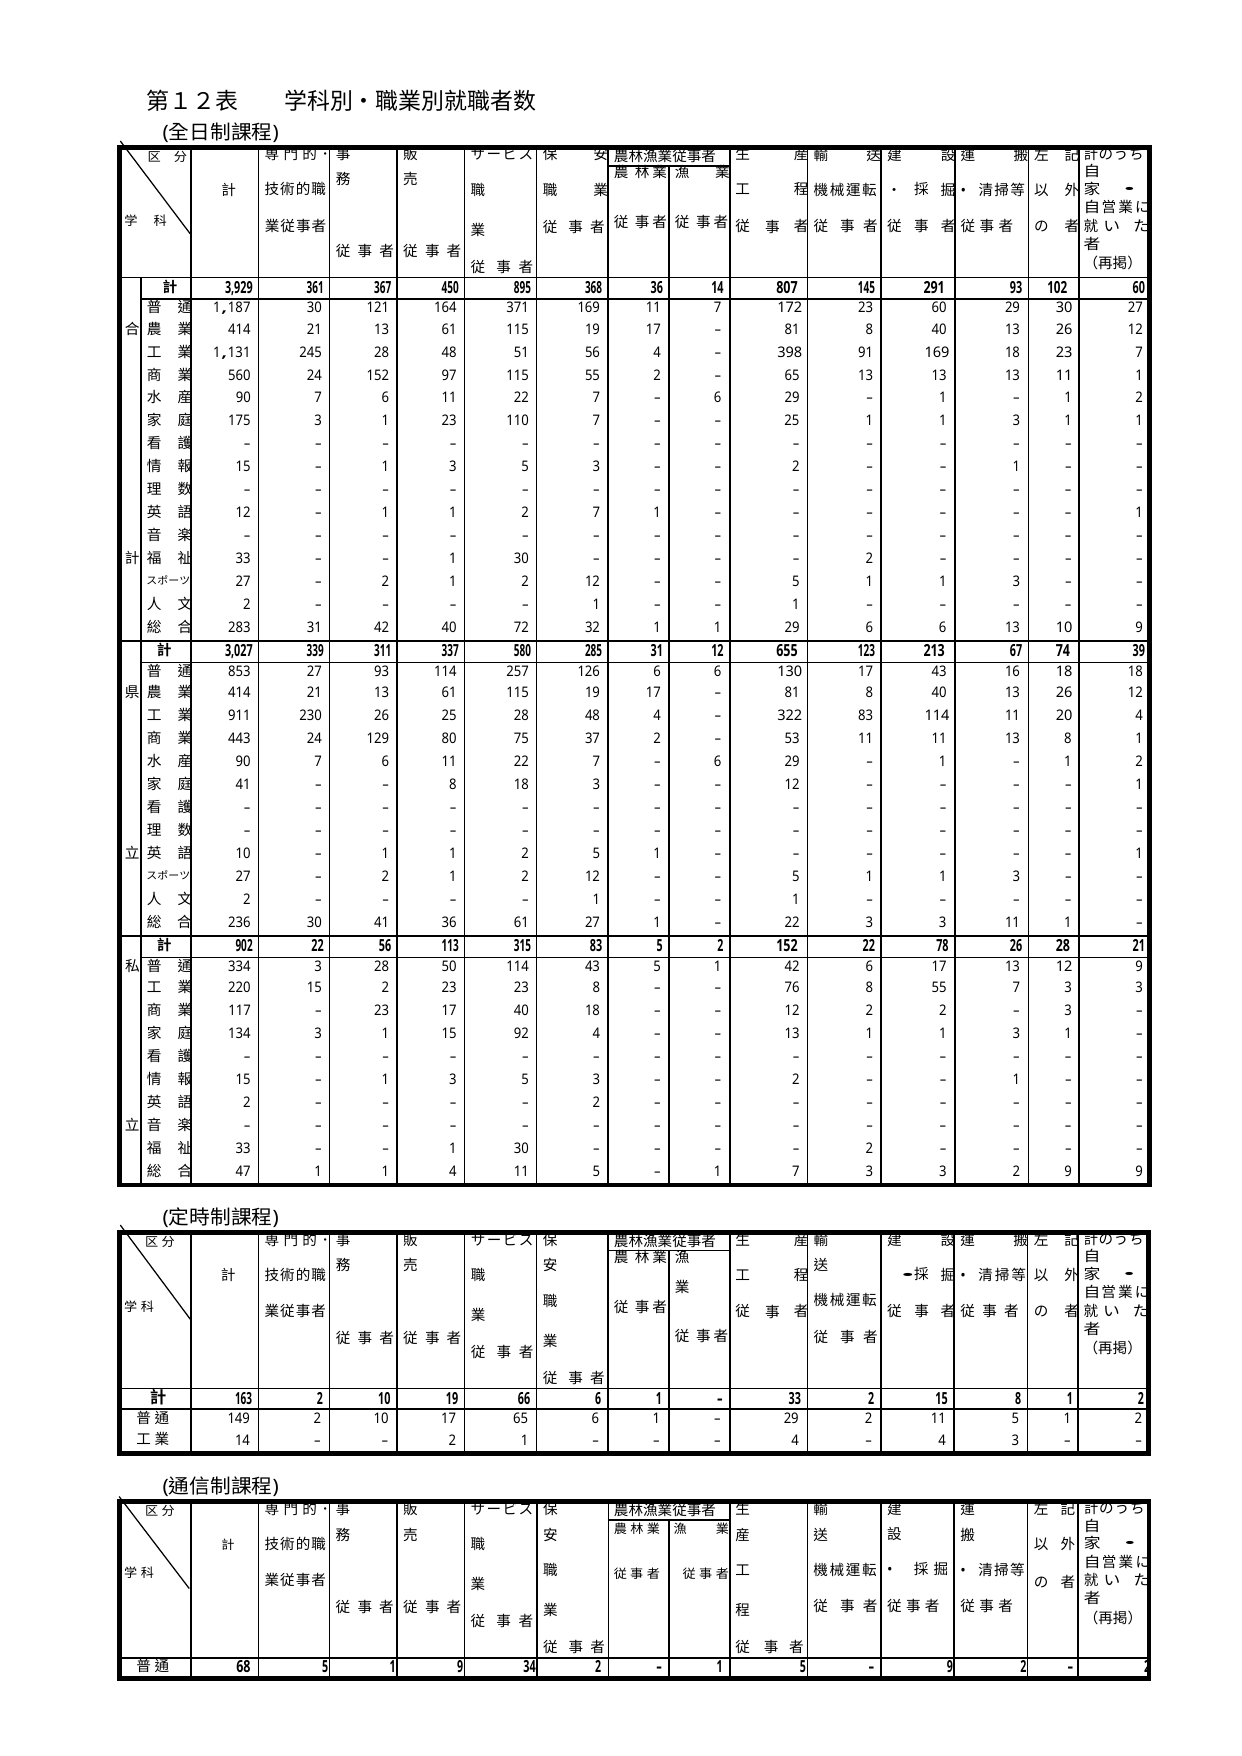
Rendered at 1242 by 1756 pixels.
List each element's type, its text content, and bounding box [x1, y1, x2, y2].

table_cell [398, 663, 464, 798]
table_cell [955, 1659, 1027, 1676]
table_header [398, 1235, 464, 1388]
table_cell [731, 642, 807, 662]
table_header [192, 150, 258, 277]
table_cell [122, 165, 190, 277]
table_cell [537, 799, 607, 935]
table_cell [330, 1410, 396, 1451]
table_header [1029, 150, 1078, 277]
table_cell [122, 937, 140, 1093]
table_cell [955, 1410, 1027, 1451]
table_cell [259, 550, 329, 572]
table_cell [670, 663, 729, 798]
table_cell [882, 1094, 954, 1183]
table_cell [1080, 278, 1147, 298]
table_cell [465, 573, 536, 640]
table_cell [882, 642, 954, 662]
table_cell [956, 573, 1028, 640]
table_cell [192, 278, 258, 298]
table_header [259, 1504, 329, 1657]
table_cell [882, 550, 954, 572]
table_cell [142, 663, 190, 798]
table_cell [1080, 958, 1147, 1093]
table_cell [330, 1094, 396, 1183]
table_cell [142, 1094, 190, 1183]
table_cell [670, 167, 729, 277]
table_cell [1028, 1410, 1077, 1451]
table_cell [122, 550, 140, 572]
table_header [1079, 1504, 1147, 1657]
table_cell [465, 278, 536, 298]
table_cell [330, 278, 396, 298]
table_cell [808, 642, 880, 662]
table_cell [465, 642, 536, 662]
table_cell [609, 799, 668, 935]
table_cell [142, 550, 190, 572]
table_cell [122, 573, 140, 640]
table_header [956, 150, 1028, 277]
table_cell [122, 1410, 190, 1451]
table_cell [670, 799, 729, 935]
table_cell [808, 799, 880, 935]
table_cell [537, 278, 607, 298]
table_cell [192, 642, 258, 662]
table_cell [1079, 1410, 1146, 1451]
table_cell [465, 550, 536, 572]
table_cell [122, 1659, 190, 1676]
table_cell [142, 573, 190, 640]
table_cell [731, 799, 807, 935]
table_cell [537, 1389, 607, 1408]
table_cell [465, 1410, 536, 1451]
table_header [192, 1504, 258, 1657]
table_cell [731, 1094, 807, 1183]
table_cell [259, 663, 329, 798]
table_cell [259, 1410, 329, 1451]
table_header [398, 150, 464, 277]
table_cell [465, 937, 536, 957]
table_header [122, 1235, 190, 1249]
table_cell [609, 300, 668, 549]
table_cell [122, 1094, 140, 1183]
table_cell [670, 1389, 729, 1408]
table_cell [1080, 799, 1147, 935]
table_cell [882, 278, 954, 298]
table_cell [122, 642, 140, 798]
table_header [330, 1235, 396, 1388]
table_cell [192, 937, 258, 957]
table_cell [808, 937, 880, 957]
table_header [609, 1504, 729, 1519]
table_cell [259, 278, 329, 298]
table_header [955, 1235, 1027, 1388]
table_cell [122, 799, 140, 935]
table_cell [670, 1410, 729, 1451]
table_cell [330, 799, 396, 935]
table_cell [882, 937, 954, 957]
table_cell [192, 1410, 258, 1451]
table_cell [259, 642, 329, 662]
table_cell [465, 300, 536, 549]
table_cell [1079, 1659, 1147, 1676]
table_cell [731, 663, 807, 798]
text (全日制課程) [162, 118, 1164, 145]
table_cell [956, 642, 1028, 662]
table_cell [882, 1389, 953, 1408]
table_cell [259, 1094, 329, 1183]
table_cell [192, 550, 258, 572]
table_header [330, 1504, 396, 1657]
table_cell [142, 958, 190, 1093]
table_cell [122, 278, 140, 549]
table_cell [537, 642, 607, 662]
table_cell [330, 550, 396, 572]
subtitle 第１２表 学科別・職業別就職者数 [146, 85, 1164, 117]
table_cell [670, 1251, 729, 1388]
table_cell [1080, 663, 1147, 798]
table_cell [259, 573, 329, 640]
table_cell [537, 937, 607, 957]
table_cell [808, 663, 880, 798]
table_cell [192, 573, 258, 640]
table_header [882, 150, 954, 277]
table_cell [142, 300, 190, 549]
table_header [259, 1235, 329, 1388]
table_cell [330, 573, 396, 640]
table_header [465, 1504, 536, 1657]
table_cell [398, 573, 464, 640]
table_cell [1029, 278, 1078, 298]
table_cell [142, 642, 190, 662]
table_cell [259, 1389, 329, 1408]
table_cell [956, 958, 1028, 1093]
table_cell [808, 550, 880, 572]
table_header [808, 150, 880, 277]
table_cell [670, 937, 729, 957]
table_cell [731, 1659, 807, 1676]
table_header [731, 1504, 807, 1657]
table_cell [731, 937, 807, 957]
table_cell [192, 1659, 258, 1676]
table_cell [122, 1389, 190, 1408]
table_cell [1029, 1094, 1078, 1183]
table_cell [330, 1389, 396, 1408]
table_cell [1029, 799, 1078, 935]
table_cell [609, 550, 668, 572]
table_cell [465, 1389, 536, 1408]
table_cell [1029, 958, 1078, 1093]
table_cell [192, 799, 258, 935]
text (通信制課程) [162, 1472, 1164, 1499]
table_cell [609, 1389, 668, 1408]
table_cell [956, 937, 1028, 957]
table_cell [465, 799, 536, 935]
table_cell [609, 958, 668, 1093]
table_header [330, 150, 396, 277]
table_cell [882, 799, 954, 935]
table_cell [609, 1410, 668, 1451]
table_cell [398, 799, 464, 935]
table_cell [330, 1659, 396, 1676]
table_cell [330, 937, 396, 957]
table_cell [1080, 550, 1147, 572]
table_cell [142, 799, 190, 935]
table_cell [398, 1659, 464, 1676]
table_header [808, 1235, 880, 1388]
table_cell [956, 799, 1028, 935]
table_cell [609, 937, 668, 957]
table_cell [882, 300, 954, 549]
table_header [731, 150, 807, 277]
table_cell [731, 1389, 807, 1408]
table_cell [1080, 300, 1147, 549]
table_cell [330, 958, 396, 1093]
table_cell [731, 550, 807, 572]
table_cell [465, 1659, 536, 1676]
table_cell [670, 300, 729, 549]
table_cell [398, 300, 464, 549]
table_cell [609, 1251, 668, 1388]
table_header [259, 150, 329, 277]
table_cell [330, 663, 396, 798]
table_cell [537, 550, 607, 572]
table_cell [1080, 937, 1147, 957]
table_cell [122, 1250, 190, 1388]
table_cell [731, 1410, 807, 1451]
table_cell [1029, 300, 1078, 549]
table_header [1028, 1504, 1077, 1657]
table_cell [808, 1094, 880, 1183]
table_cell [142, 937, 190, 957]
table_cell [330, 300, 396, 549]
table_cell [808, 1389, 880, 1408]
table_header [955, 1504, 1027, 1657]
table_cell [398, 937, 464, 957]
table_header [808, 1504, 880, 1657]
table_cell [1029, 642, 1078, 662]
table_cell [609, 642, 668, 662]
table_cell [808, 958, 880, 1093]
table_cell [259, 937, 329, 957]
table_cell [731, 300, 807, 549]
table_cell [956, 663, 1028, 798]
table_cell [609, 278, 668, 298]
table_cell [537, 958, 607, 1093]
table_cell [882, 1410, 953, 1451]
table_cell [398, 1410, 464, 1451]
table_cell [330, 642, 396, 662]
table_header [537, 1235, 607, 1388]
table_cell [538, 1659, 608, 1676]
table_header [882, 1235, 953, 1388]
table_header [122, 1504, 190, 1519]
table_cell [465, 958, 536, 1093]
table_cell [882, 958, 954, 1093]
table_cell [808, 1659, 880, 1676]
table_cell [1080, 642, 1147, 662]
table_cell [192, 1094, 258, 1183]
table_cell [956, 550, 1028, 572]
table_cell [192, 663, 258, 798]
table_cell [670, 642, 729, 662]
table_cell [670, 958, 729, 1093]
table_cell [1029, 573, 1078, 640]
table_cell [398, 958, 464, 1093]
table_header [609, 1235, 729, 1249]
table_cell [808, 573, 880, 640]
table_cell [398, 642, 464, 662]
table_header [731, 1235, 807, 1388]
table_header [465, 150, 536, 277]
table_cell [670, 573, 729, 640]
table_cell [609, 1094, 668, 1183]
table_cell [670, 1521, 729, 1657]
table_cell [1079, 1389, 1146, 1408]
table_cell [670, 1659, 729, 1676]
text (定時制課程) [162, 1203, 1164, 1230]
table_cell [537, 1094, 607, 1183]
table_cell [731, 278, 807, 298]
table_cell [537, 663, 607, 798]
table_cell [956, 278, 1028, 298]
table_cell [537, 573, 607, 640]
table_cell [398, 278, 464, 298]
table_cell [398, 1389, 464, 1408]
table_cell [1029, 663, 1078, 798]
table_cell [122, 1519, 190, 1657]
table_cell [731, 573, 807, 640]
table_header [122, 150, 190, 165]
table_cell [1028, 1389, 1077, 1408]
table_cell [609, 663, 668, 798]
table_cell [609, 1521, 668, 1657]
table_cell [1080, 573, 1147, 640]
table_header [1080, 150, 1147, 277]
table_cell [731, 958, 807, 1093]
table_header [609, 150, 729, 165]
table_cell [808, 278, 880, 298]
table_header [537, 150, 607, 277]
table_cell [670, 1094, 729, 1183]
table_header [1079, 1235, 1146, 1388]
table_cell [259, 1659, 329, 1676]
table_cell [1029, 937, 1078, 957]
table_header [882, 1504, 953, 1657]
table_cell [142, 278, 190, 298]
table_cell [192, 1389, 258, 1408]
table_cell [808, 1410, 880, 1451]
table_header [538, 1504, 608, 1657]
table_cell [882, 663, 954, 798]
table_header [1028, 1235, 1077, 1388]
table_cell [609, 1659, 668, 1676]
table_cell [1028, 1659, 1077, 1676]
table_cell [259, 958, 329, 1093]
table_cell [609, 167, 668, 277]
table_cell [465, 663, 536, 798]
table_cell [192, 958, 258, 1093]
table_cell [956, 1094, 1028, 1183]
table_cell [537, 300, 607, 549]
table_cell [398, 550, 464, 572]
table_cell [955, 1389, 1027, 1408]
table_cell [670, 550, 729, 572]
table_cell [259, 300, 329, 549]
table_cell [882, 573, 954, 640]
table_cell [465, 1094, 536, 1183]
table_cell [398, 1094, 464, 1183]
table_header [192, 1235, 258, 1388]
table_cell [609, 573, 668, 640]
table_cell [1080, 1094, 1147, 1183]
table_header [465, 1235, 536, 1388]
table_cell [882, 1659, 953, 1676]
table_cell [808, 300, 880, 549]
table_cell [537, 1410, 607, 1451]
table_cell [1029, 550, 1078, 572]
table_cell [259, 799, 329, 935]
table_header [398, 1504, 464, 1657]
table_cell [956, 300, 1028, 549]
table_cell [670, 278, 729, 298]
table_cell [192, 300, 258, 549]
